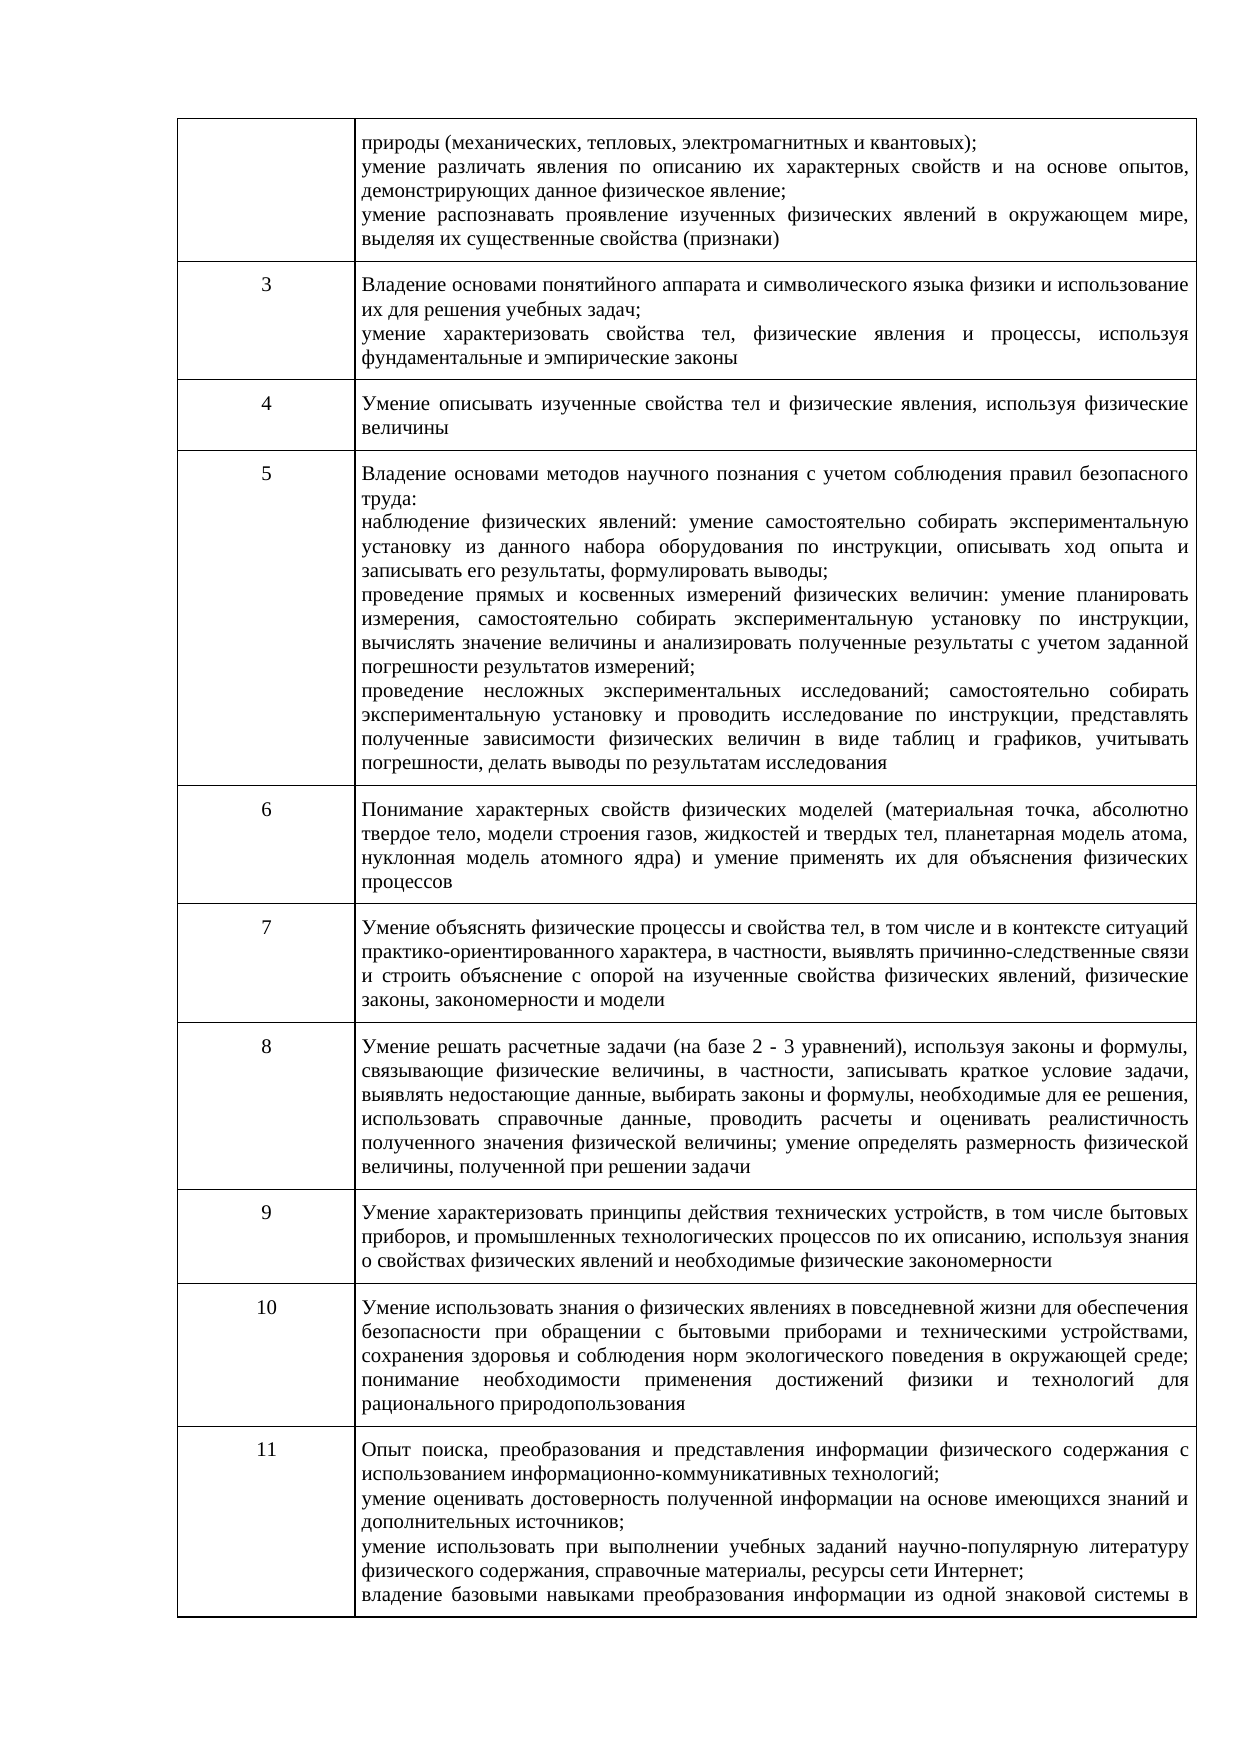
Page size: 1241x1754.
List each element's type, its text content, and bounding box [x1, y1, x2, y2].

table_cell Умение описывать изученные свойства тел и физические явления, используя физические величины [356, 380, 1196, 450]
table_cell 4 [178, 380, 354, 450]
table_cell Владение основами методов научного познания с учетом соблюдения правил безопасного труда: наблюдение физических явлений: умение самостоятельно собирать экспериментальную установку из данного набора оборудования по инструкции, описывать ход опыта и записывать его результаты, формулировать выводы; проведение прямых и косвенных измерений физических величин: умение планировать измерения, самостоятельно собирать экспериментальную установку по инструкции, вычислять значение величины и анализировать полученные результаты с учетом заданной погрешности результатов измерений; проведение несложных экспериментальных исследований; самостоятельно собирать экспериментальную установку и проводить исследование по инструкции, представлять полученные зависимости физических величин в виде таблиц и графиков, учитывать погрешности, делать выводы по результатам исследования [356, 451, 1196, 785]
table_cell 6 [178, 786, 354, 903]
table_cell Умение решать расчетные задачи (на базе 2 - 3 уравнений), используя законы и формулы, связывающие физические величины, в частности, записывать краткое условие задачи, выявлять недостающие данные, выбирать законы и формулы, необходимые для ее решения, использовать справочные данные, проводить расчеты и оценивать реалистичность полученного значения физической величины; умение определять размерность физической величины, полученной при решении задачи [356, 1023, 1196, 1188]
table_cell 7 [178, 904, 354, 1022]
table_cell 3 [178, 262, 354, 379]
table_cell Умение использовать знания о физических явлениях в повседневной жизни для обеспечения безопасности при обращении с бытовыми приборами и техническими устройствами, сохранения здоровья и соблюдения норм экологического поведения в окружающей среде; понимание необходимости применения достижений физики и технологий для рационального природопользования [356, 1284, 1196, 1426]
table_cell Владение основами понятийного аппарата и символического языка физики и использование их для решения учебных задач; умение характеризовать свойства тел, физические явления и процессы, используя фундаментальные и эмпирические законы [356, 262, 1196, 379]
table_cell 2 [178, 119, 354, 261]
table_cell 8 [178, 1023, 354, 1188]
table_cell Умение объяснять физические процессы и свойства тел, в том числе и в контексте ситуаций практико-ориентированного характера, в частности, выявлять причинно-следственные связи и строить объяснение с опорой на изученные свойства физических явлений, физические законы, закономерности и модели [356, 904, 1196, 1022]
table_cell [356, 1427, 1196, 1616]
table_cell 9 [178, 1190, 354, 1283]
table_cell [356, 119, 1196, 261]
table_cell Понимание характерных свойств физических моделей (материальная точка, абсолютно твердое тело, модели строения газов, жидкостей и твердых тел, планетарная модель атома, нуклонная модель атомного ядра) и умение применять их для объяснения физических процессов [356, 786, 1196, 903]
table_cell Умение характеризовать принципы действия технических устройств, в том числе бытовых приборов, и промышленных технологических процессов по их описанию, используя знания о свойствах физических явлений и необходимые физические закономерности [356, 1190, 1196, 1283]
table_cell 5 [178, 451, 354, 785]
table_cell 11 [178, 1427, 354, 1616]
table_cell 10 [178, 1284, 354, 1426]
